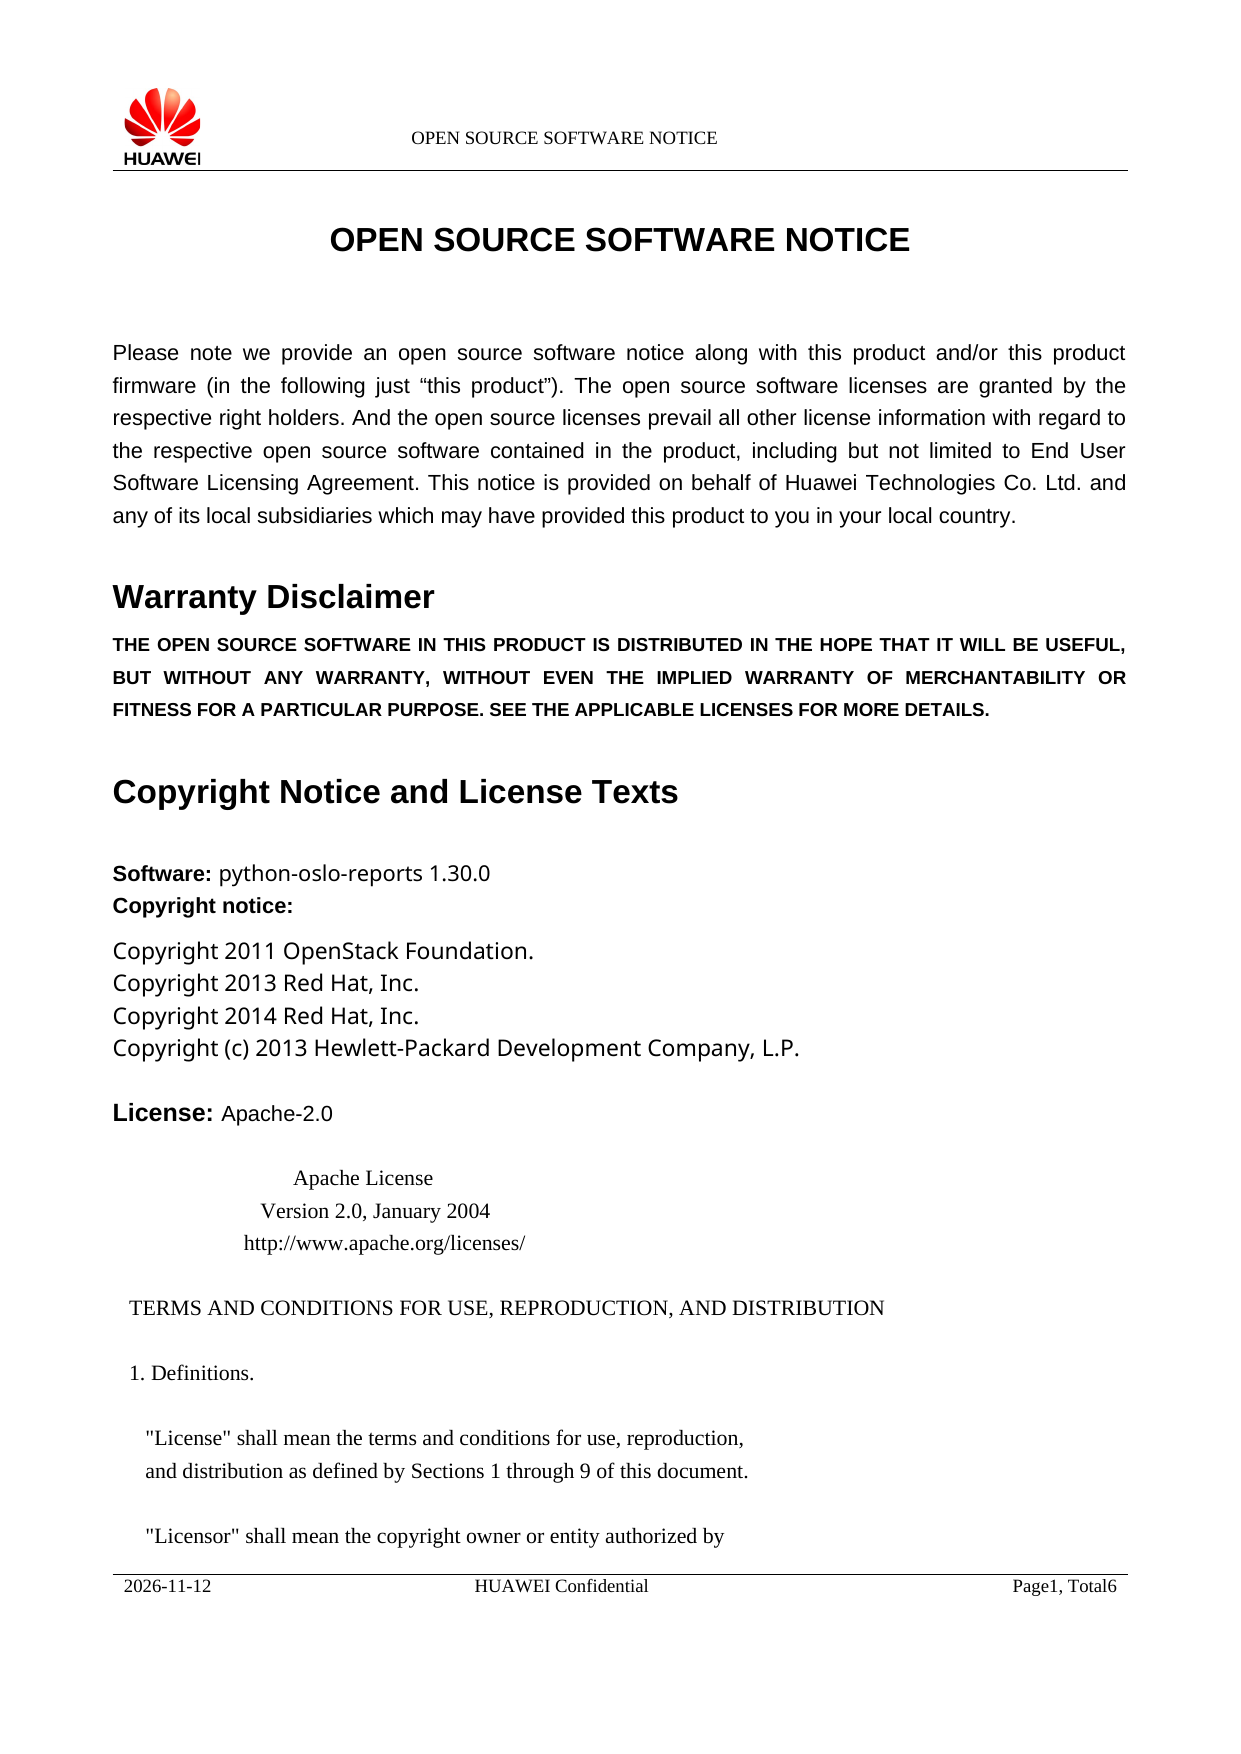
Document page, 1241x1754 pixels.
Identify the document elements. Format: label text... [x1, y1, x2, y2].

text Copyright 2011 OpenStack Foundation. Copyright 2013 Red Hat, Inc. Copyright 2014 Red Hat, Inc. Copyright (c) 2013 Hewlett-Packard Development Company, L.P. [112, 934, 1128, 1096]
text License: Apache-2.0 [112, 1096, 1128, 1129]
text Copyright notice: [112, 889, 1128, 921]
picture [124, 88, 201, 165]
title Software: python-oslo-reports 1.30.0 [112, 856, 1128, 889]
text OPEN SOURCE SOFTWARE NOTICE [112, 206, 1128, 271]
text The open source software in this product is distributed in the hope that it will be useful, but WITHOUT ANY WARRANTY, without even the implied warranty of MERCHANTABILITY or FITNESS FOR A PARTICULAR PURPOSE. See the applicable licenses for more details. [112, 629, 1128, 726]
text Copyright Notice and License Texts [112, 759, 1128, 824]
text Warranty Disclaimer [112, 564, 1128, 629]
text Please note we provide an open source software notice along with this product and/or this product firmware (in the following just “this product”). The open source software licenses are granted by the respective right holders. And the open source licenses prevail all other license information with regard to the respective open source software contained in the product, including but not limited to End User Software Licensing Agreement. This notice is provided on behalf of Huawei Technologies Co. Ltd. and any of its local subsidiaries which may have provided this product to you in your local country. [112, 336, 1128, 531]
